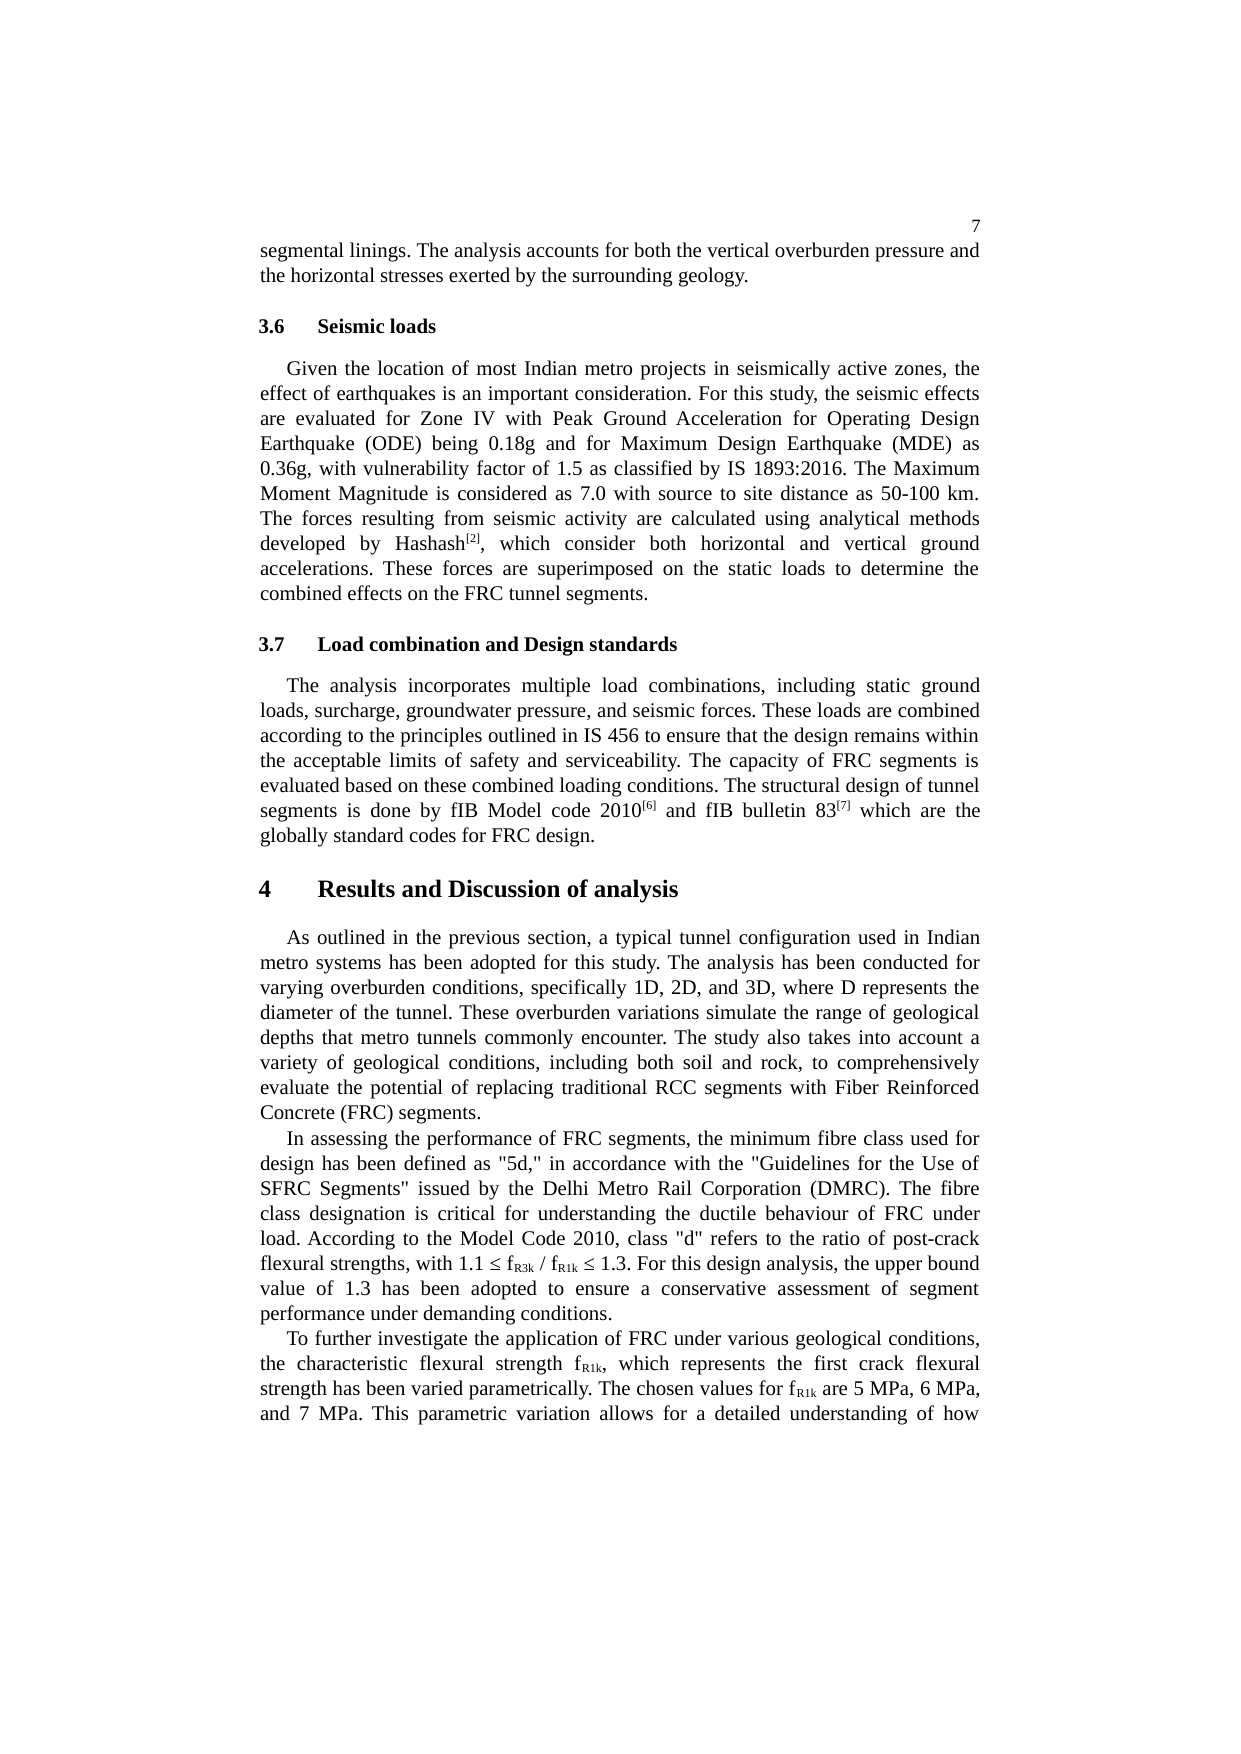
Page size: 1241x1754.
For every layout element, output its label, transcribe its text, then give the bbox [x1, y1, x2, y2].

subtitle Seismic loads [258, 314, 981, 338]
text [260, 238, 981, 287]
text As outlined in the previous section, a typical tunnel configuration used in Indian metro systems has been adopted for this study. The analysis has been conducted for varying overburden conditions, specifically 1D, 2D, and 3D, where D represents the diameter of the tunnel. These overburden variations simulate the range of geological depths that metro tunnels commonly encounter. The study also takes into account a variety of geological conditions, including both soil and rock, to comprehensively evaluate the potential of replacing traditional RCC segments with Fiber Reinforced Concrete (FRC) segments. [260, 925, 981, 1124]
subtitle Results and Discussion of analysis [258, 874, 981, 903]
text In assessing the performance of FRC segments, the minimum fibre class used for design has been defined as "5d," in accordance with the "Guidelines for the Use of SFRC Segments" issued by the Delhi Metro Rail Corporation (DMRC). The fibre class designation is critical for understanding the ductile behaviour of FRC under load. According to the Model Code 2010, class "d" refers to the ratio of post-crack flexural strengths, with 1.1 ≤ fR3k / fR1k ≤ 1.3. For this design analysis, the upper bound value of 1.3 has been adopted to ensure a conservative assessment of segment performance under demanding conditions. [260, 1126, 981, 1325]
text Given the location of most Indian metro projects in seismically active zones, the effect of earthquakes is an important consideration. For this study, the seismic effects are evaluated for Zone IV with Peak Ground Acceleration for Operating Design Earthquake (ODE) being 0.18g and for Maximum Design Earthquake (MDE) as 0.36g, with vulnerability factor of 1.5 as classified by IS 1893:2016. The Maximum Moment Magnitude is considered as 7.0 with source to site distance as 50-100 km. The forces resulting from seismic activity are calculated using analytical methods developed by Hashash[2], which consider both horizontal and vertical ground accelerations. These forces are superimposed on the static loads to determine the combined effects on the FRC tunnel segments. [260, 356, 981, 605]
text The analysis incorporates multiple load combinations, including static ground loads, surcharge, groundwater pressure, and seismic forces. These loads are combined according to the principles outlined in IS 456 to ensure that the design remains within the acceptable limits of safety and serviceability. The capacity of FRC segments is evaluated based on these combined loading conditions. The structural design of tunnel segments is done by fIB Model code 2010[6] and fIB bulletin 83[7] which are the globally standard codes for FRC design. [260, 673, 981, 847]
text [260, 1326, 981, 1425]
subtitle Load combination and Design standards [258, 632, 981, 656]
